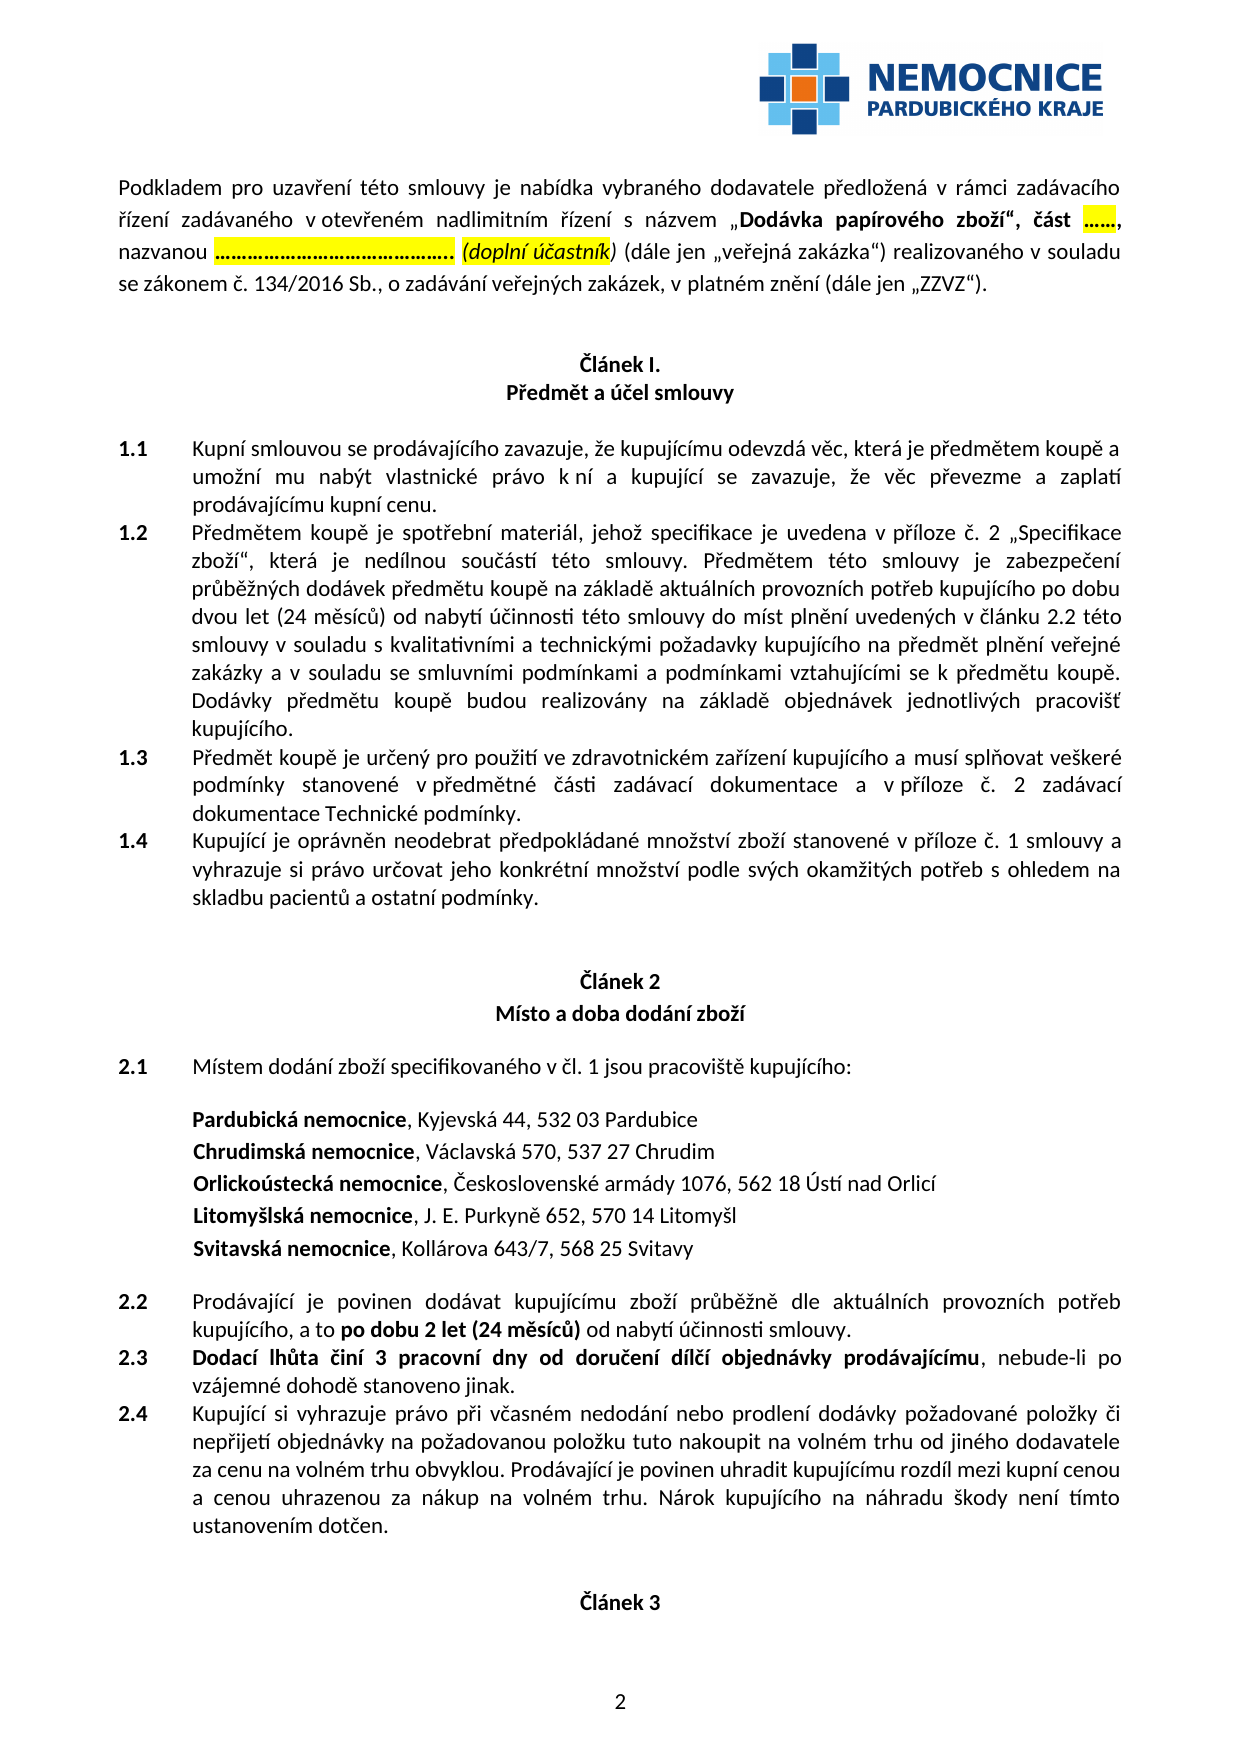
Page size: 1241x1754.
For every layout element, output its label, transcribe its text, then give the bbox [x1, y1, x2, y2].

list Kupující je oprávněn neodebrat předpokládané množství zboží stanovené v příloze č. 1 smlouvy a vyhrazuje si právo určovat jeho konkrétní množství podle svých okamžitých potřeb s ohledem na skladbu pacientů a ostatní podmínky. [118, 827, 1122, 911]
list Předmět koupě je určený pro použití ve zdravotnickém zařízení kupujícího a musí splňovat veškeré podmínky stanovené v předmětné části zadávací dokumentace a v příloze č. 2 zadávací dokumentace Technické podmínky. [118, 743, 1122, 827]
text 1.2 Předmětem koupě je spotřební materiál, jehož specifikace je uvedena v příloze č. 2 „Specifikace zboží“, která je nedílnou součástí této smlouvy. Předmětem této smlouvy je zabezpečení průběžných dodávek předmětu koupě na základě aktuálních provozních potřeb kupujícího po dobu dvou let (24 měsíců) od nabytí účinnosti této smlouvy do míst plnění uvedených v článku 2.2 této smlouvy v souladu s kvalitativními a technickými požadavky kupujícího na předmět plnění veřejné zakázky a v souladu se smluvními podmínkami a podmínkami vztahujícími se k předmětu koupě. Dodávky předmětu koupě budou realizovány na základě objednávek jednotlivých pracovišť kupujícího. [118, 518, 1122, 743]
text 2.3 Dodací lhůta činí 3 pracovní dny od doručení dílčí objednávky prodávajícímu, nebude-li po vzájemné dohodě stanoveno jinak. [118, 1343, 1122, 1399]
title Předmět a účel smlouvy [118, 378, 1122, 406]
list Litomyšlská nemocnice, J. E. Purkyně 652, 570 14 Litomyšl [193, 1202, 1122, 1229]
list Chrudimská nemocnice, Václavská 570, 537 27 Chrudim [193, 1137, 1122, 1165]
text Pardubická nemocnice, Kyjevská 44, 532 03 Pardubice [192, 1105, 1122, 1133]
subtitle Kupní smlouvou se prodávajícího zavazuje, že kupujícímu odevzdá věc, která je předmětem koupě a umožní mu nabýt vlastnické právo k ní a kupující se zavazuje, že věc převezme a zaplatí prodávajícímu kupní cenu. [118, 434, 1122, 518]
picture [758, 42, 1103, 136]
text Místo a doba dodání zboží [118, 999, 1122, 1027]
text Podkladem pro uzavření této smlouvy je nabídka vybraného dodavatele předložená v rámci zadávacího řízení zadávaného v otevřeném nadlimitním řízení s názvem „Dodávka papírového zboží“, část ……, nazvanou …………………………………….. (doplní účastník) (dále jen „veřejná zakázka“) realizovaného v souladu se zákonem č. 134/2016 Sb., o zadávání veřejných zakázek, v platném znění (dále jen „ZZVZ“). [118, 173, 1122, 297]
list Svitavská nemocnice, Kollárova 643/7, 568 25 Svitavy [193, 1234, 1122, 1262]
text 2.1 Místem dodání zboží specifikovaného v čl. 1 jsou pracoviště kupujícího: [118, 1052, 1122, 1080]
text Článek 3 [118, 1588, 1122, 1616]
list Orlickoústecká nemocnice, Československé armády 1076, 562 18 Ústí nad Orlicí [193, 1169, 1122, 1197]
text 2.4 Kupující si vyhrazuje právo při včasném nedodání nebo prodlení dodávky požadované položky či nepřijetí objednávky na požadovanou položku tuto nakoupit na volném trhu od jiného dodavatele za cenu na volném trhu obvyklou. Prodávající je povinen uhradit kupujícímu rozdíl mezi kupní cenou a cenou uhrazenou za nákup na volném trhu. Nárok kupujícího na náhradu škody není tímto ustanovením dotčen. [118, 1399, 1122, 1539]
title Článek I. [118, 350, 1122, 378]
text 2.2 Prodávající je povinen dodávat kupujícímu zboží průběžně dle aktuálních provozních potřeb kupujícího, a to po dobu 2 let (24 měsíců) od nabytí účinnosti smlouvy. [118, 1287, 1122, 1343]
text Článek 2 [118, 967, 1122, 995]
